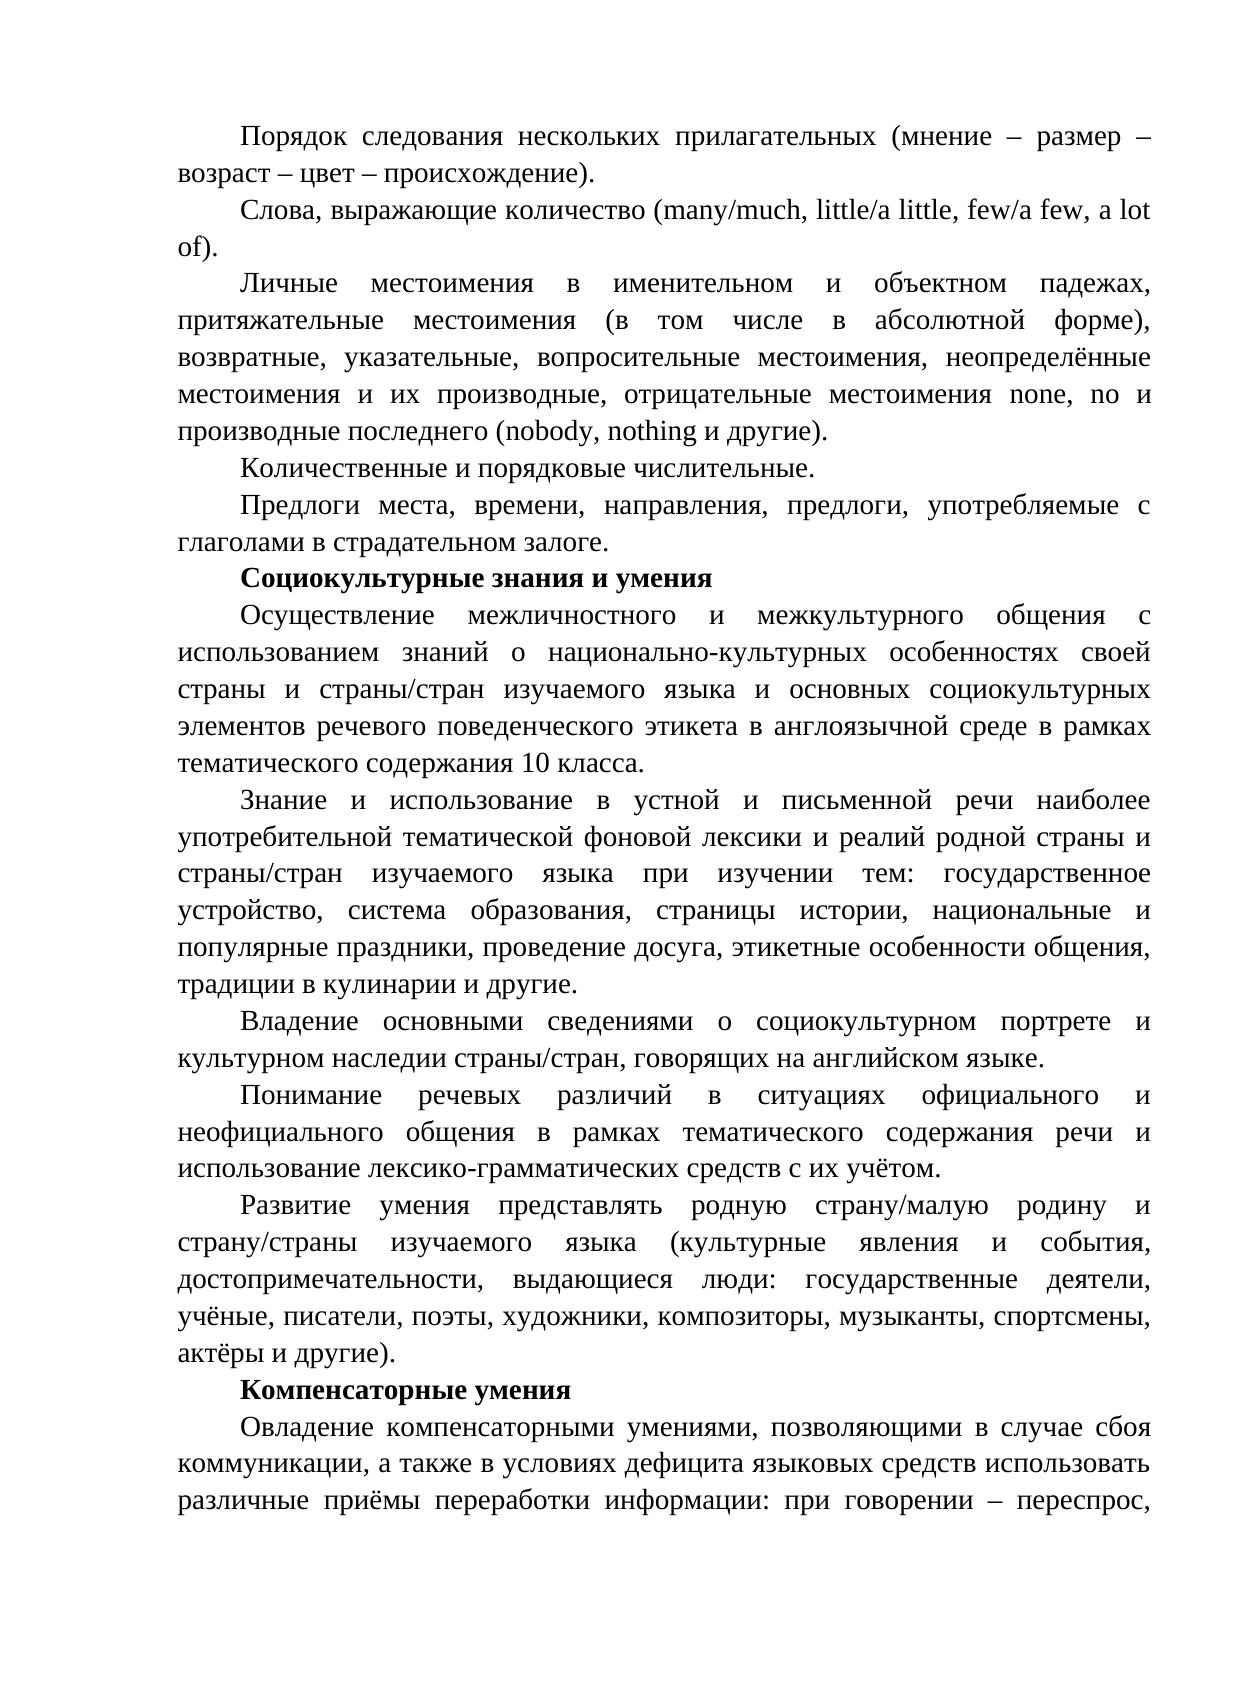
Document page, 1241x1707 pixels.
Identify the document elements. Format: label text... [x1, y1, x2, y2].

text Предлоги места, времени, направления, предлоги, употребляемые с глаголами в страдательном залоге. [177, 487, 1152, 557]
text Знание и использование в устной и письменной речи наиболее употребительной тематической фоновой лексики и реалий родной страны и страны/стран изучаемого языка при изучении тем: государственное устройство, система образования, страницы истории, национальные и популярные праздники, проведение досуга, этикетные особенности общения, традиции в кулинарии и другие. [177, 782, 1152, 1000]
text Владение основными сведениями о социокультурном портрете и культурном наследии страны/стран, говорящих на английском языке. [177, 1003, 1152, 1073]
text Осуществление межличностного и межкультурного общения с использованием знаний о национально-культурных особенностях своей страны и страны/стран изучаемого языка и основных социокультурных элементов речевого поведенческого этикета в англоязычной среде в рамках тематического содержания 10 класса. [177, 597, 1152, 778]
text Личные местоимения в именительном и объектном падежах, притяжательные местоимения (в том числе в абсолютной форме), возвратные, указательные, вопросительные местоимения, неопределённые местоимения и их производные, отрицательные местоимения none, no и производные последнего (nobody, nothing и другие). [177, 266, 1152, 447]
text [177, 1409, 1152, 1516]
text Количественные и порядковые числительные. [177, 450, 1152, 483]
text Слова, выражающие количество (many/much, little/a little, few/a few, a lot of). [177, 192, 1152, 262]
text Социокультурные знания и умения [177, 561, 1152, 594]
text Порядок следования нескольких прилагательных (мнение – размер – возраст – цвет – происхождение). [177, 118, 1152, 188]
text Понимание речевых различий в ситуациях официального и неофициального общения в рамках тематического содержания речи и использование лексико-грамматических средств с их учётом. [177, 1077, 1152, 1184]
text Компенсаторные умения [177, 1372, 1152, 1405]
text Развитие умения представлять родную страну/малую родину и страну/страны изучаемого языка (культурные явления и события, достопримечательности, выдающиеся люди: государственные деятели, учёные, писатели, поэты, художники, композиторы, музыканты, спортсмены, актёры и другие). [177, 1187, 1152, 1368]
